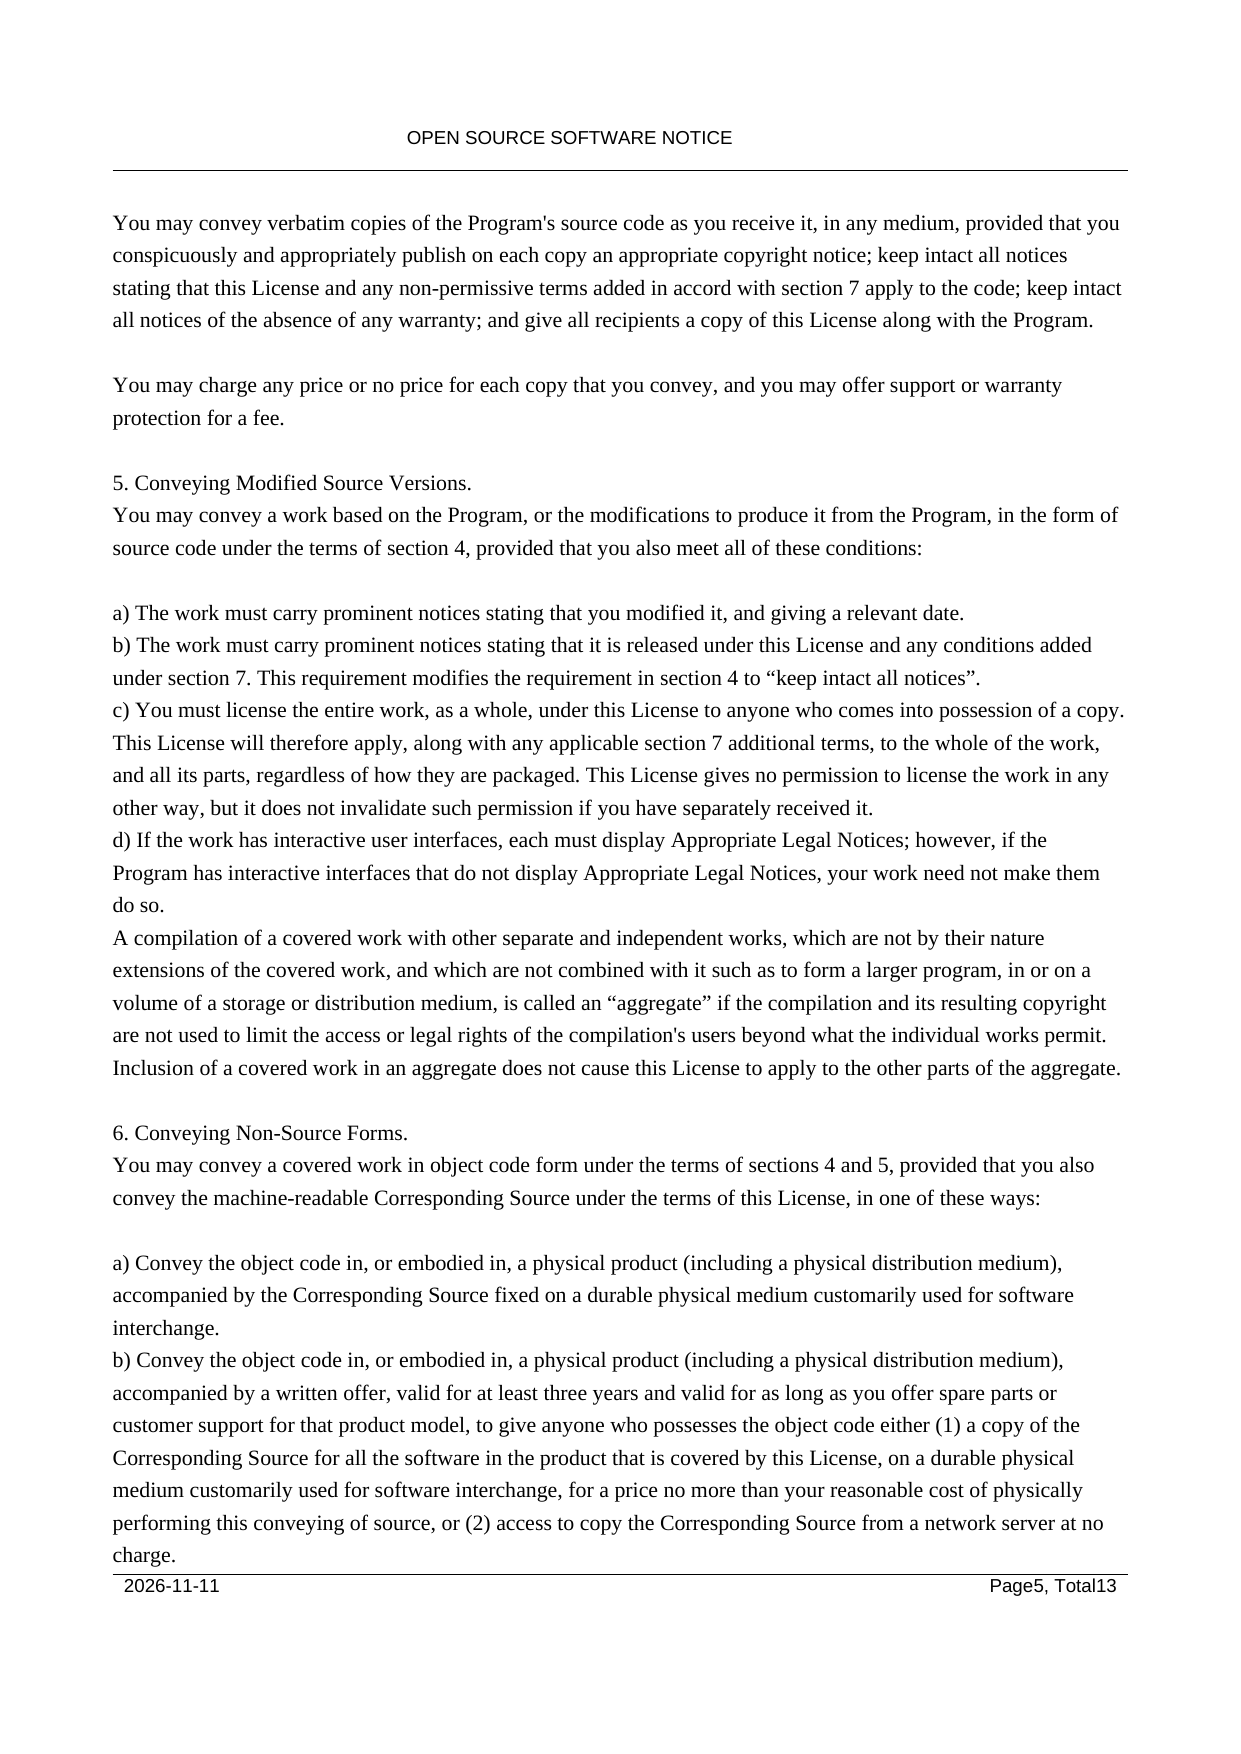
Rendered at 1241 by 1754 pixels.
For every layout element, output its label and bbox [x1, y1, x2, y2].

text [112, 206, 1128, 1571]
